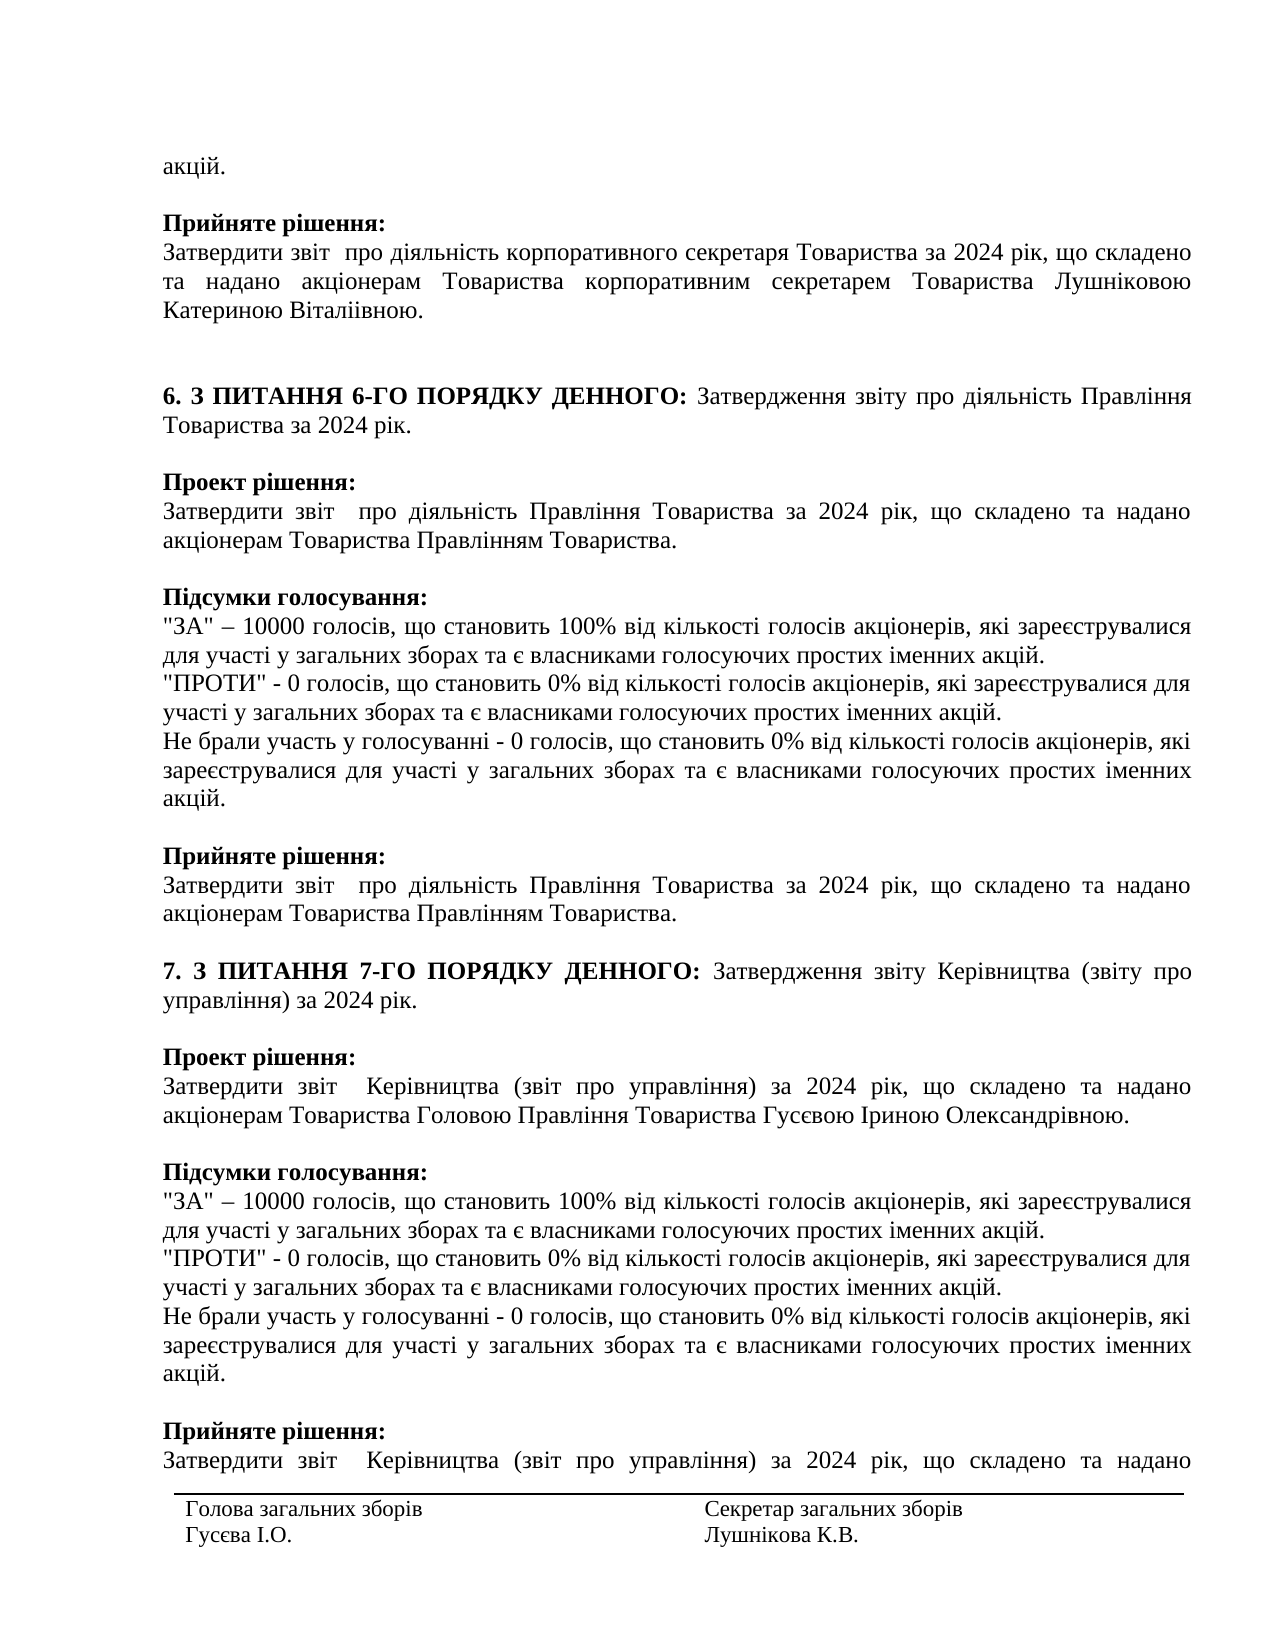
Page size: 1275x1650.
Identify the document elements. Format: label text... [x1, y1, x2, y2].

text "ПРОТИ" - 0 голосів, що становить 0% від кількості голосів акціонерів, які зареєструвалися для участі у загальних зборах та є власниками голосуючих простих іменних акцій. [163, 668, 1192, 726]
text Проект рішення: [163, 467, 1192, 496]
text Затвердити звіт про діяльність Правління Товариства за 2024 рік, що складено та надано акціонерам Товариства Правлінням Товариства. [163, 870, 1192, 927]
text 7. З ПИТАННЯ 7-ГО ПОРЯДКУ ДЕННОГО: Затвердження звіту Керівництва (звіту про управління) за 2024 рік. [163, 956, 1192, 1013]
text "ПРОТИ" - 0 голосів, що становить 0% від кількості голосів акціонерів, які зареєструвалися для участі у загальних зборах та є власниками голосуючих простих іменних акцій. [163, 1243, 1192, 1301]
text 6. З ПИТАННЯ 6-ГО ПОРЯДКУ ДЕННОГО: Затвердження звіту про діяльність Правління Товариства за 2024 рік. [163, 381, 1192, 438]
text Підсумки голосування: [163, 1157, 1192, 1186]
text Прийняте рішення: [163, 208, 1192, 237]
text Затвердити звіт про діяльність Правління Товариства за 2024 рік, що складено та надано акціонерам Товариства Правлінням Товариства. [163, 496, 1192, 553]
text Прийняте рішення: [163, 841, 1192, 870]
text Проект рішення: [163, 1042, 1192, 1071]
text Підсумки голосування: [163, 582, 1192, 611]
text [163, 1445, 1192, 1473]
text Прийняте рішення: [163, 1416, 1192, 1445]
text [163, 151, 1192, 180]
